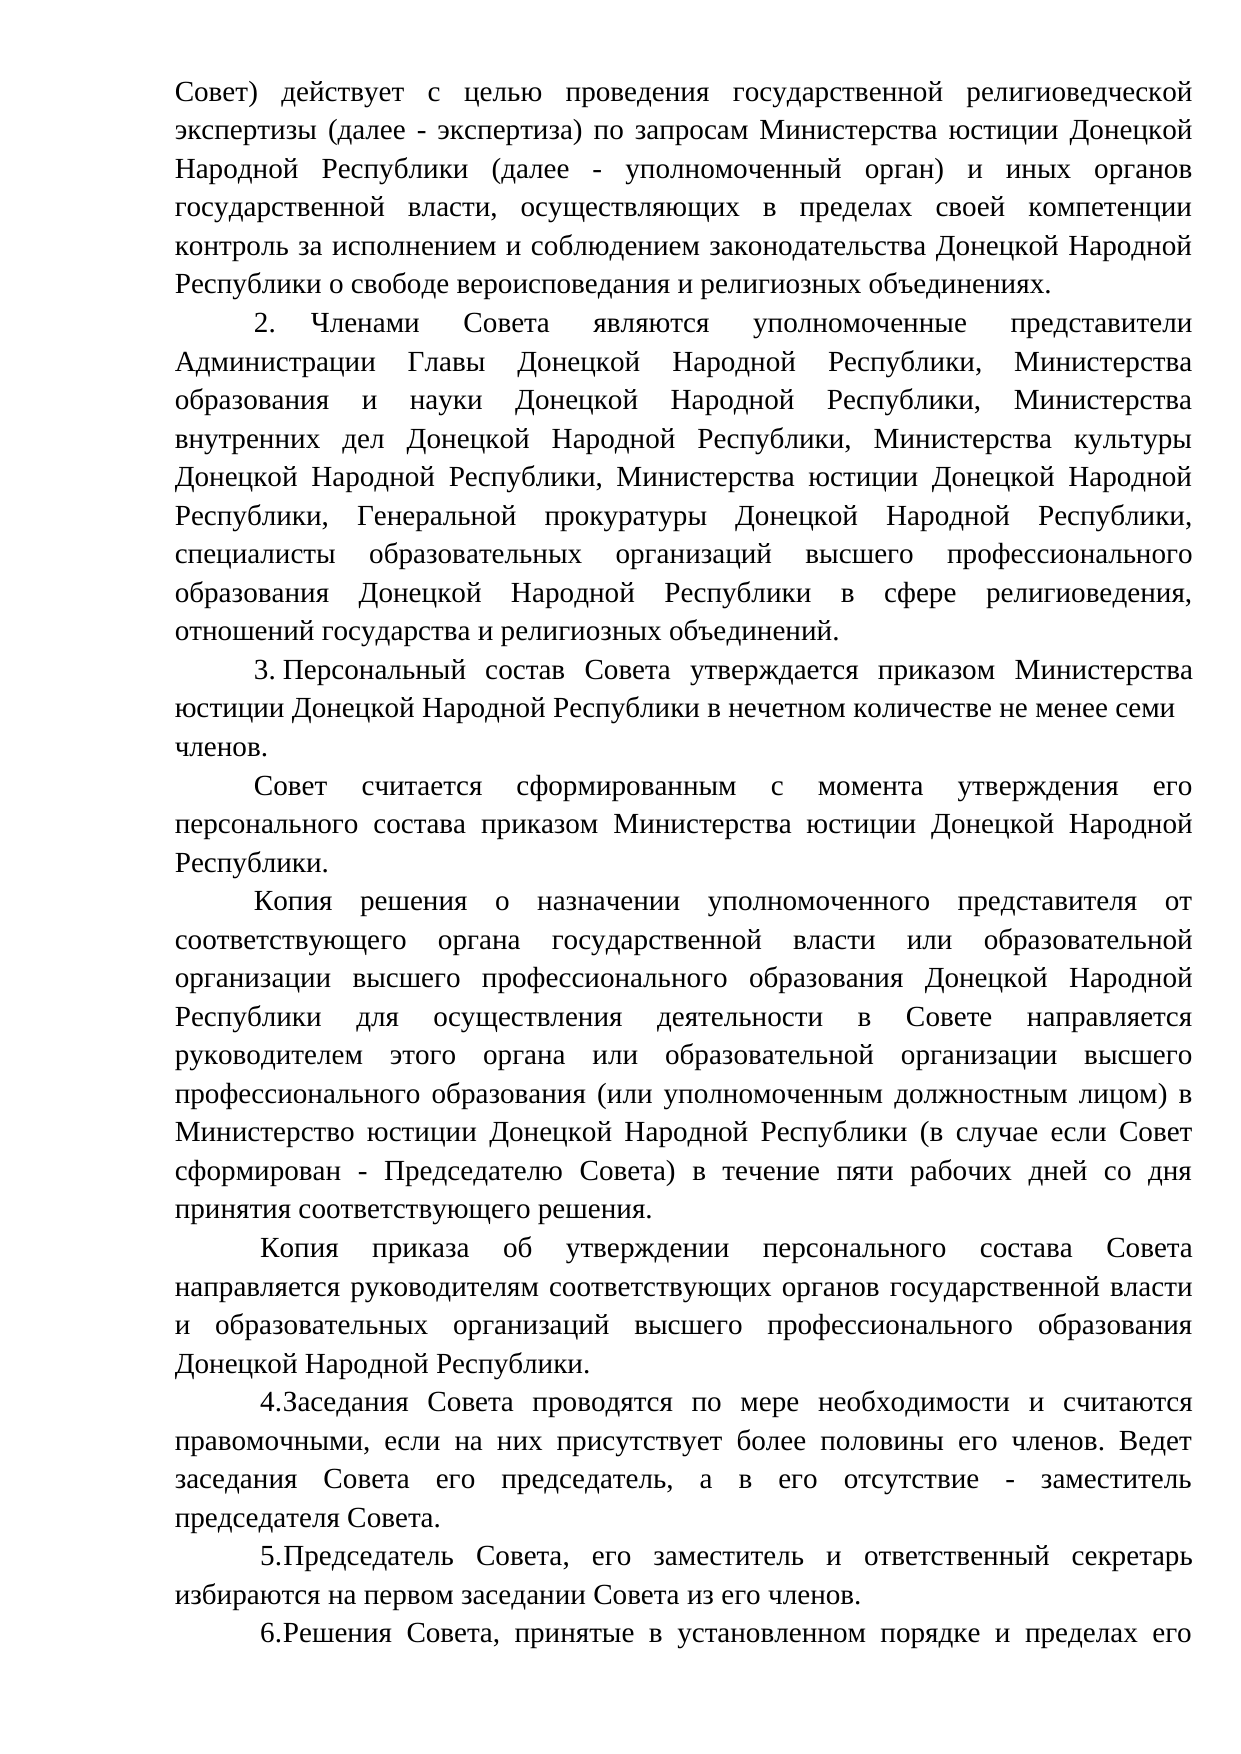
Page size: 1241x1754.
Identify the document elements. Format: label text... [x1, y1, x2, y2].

list Членами Совета являются уполномоченные представители Администрации Главы Донецкой Народной Республики, Министерства образования и науки Донецкой Народной Республики, Министерства внутренних дел Донецкой Народной Республики, Министерства культуры Донецкой Народной Республики, Министерства юстиции Донецкой Народной Республики, Генеральной прокуратуры Донецкой Народной Республики, специалисты образовательных организаций высшего профессионального образования Донецкой Народной Республики в сфере религиоведения, отношений государства и религиозных объединений. [174, 305, 1193, 647]
list Персональный состав Совета утверждается приказом Министерства юстиции Донецкой Народной Республики в нечетном количестве не менее семи [174, 652, 1193, 724]
text Совет считается сформированным с момента утверждения его персонального состава приказом Министерства юстиции Донецкой Народной Республики. [174, 768, 1193, 878]
list Председатель Совета, его заместитель и ответственный секретарь избираются на первом заседании Совета из его членов. [174, 1538, 1193, 1611]
text членов. [174, 729, 1193, 763]
text Копия решения о назначении уполномоченного представителя от соответствующего органа государственной власти или образовательной организации высшего профессионального образования Донецкой Народной Республики для осуществления деятельности в Совете направляется руководителем этого органа или образовательной организации высшего профессионального образования (или уполномоченным должностным лицом) в Министерство юстиции Донецкой Народной Республики (в случае если Совет сформирован - Председателю Совета) в течение пяти рабочих дней со дня принятия соответствующего решения. [174, 883, 1193, 1225]
text Копия приказа об утверждении персонального состава Совета направляется руководителям соответствующих органов государственной власти и образовательных организаций высшего профессионального образования Донецкой Народной Республики. [174, 1230, 1193, 1379]
list Заседания Совета проводятся по мере необходимости и считаются правомочными, если на них присутствует более половины его членов. Ведет заседания Совета его председатель, а в его отсутствие - заместитель председателя Совета. [174, 1384, 1193, 1533]
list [174, 74, 1193, 300]
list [174, 1616, 1193, 1649]
